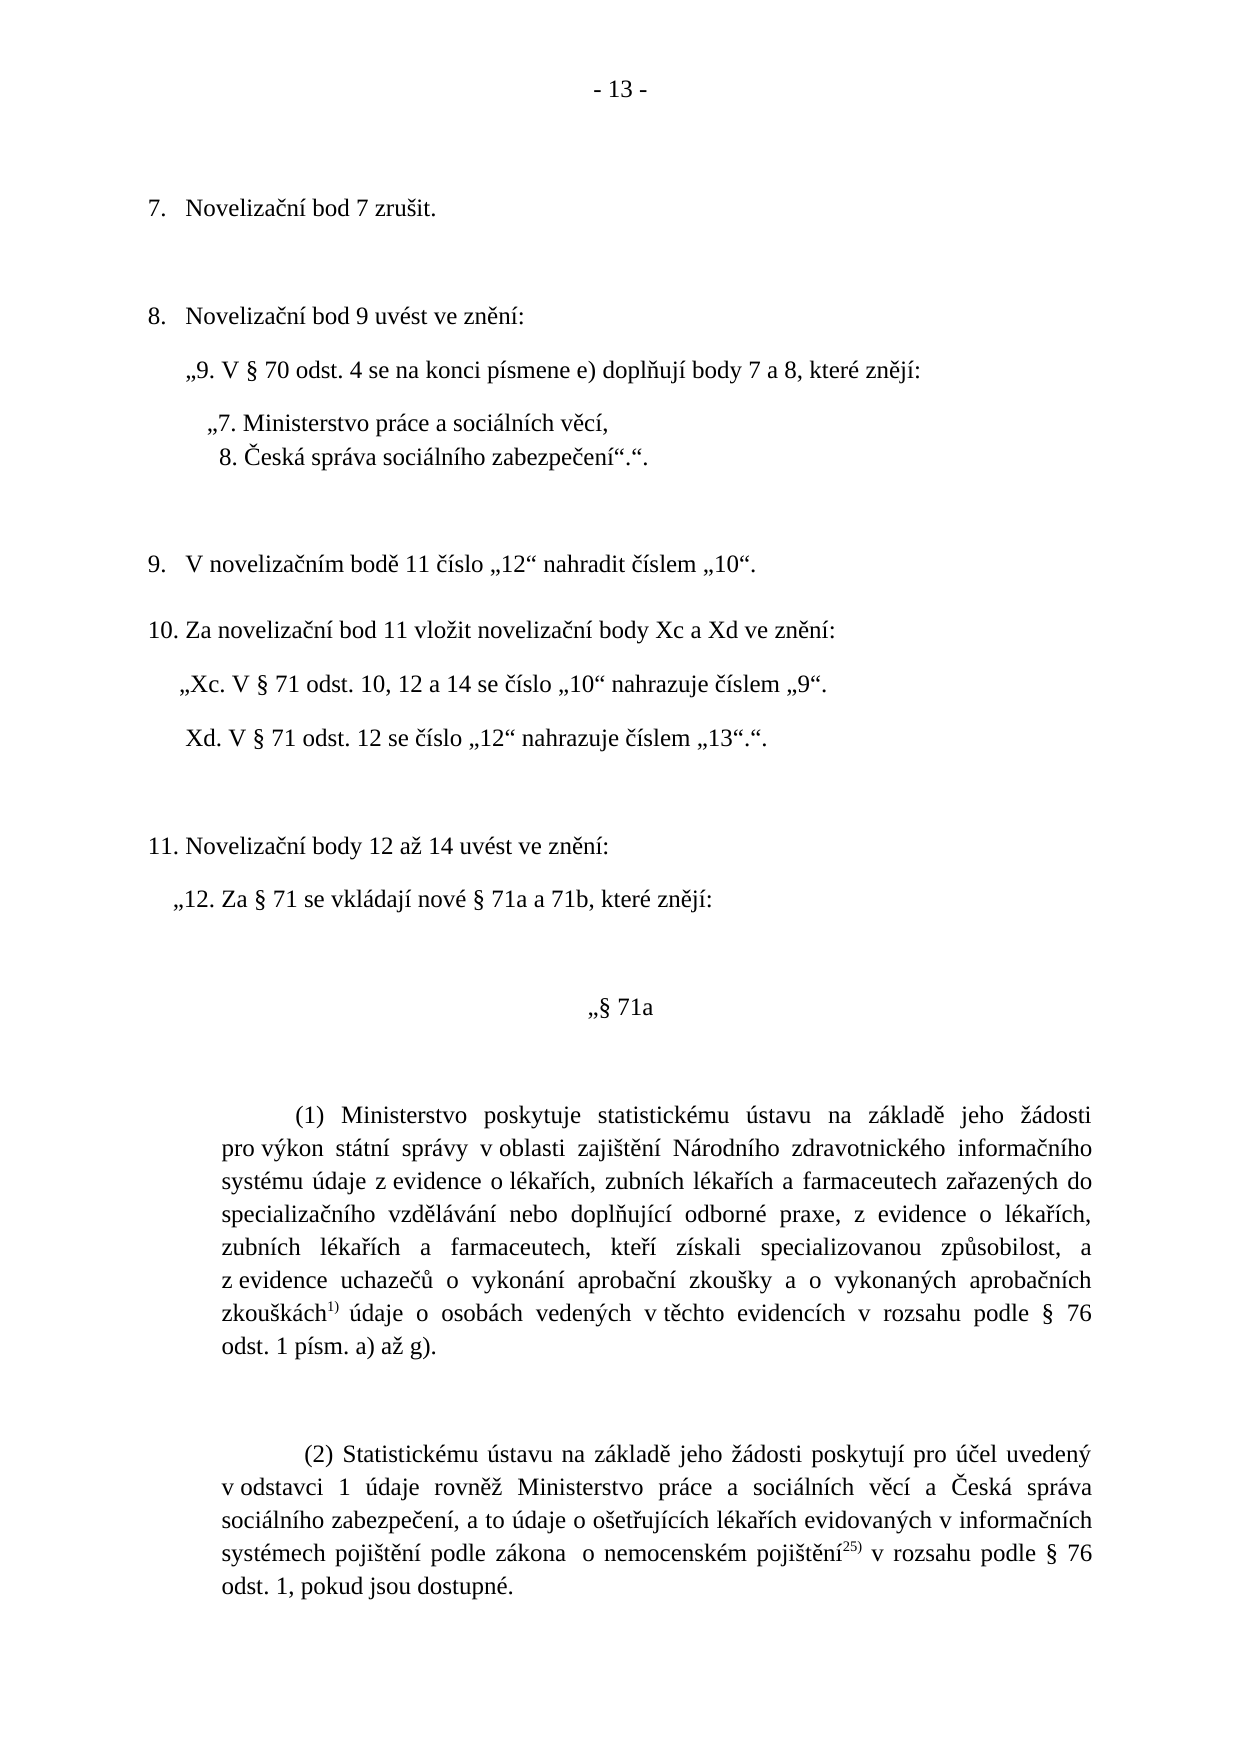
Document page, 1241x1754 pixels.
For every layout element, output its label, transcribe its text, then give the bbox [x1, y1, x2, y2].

text (1) Ministerstvo poskytuje statistickému ústavu na základě jeho žádosti pro výkon státní správy v oblasti zajištění Národního zdravotnického informačního systému údaje z evidence o lékařích, zubních lékařích a farmaceutech zařazených do specializačního vzdělávání nebo doplňující odborné praxe, z evidence o lékařích, zubních lékařích a farmaceutech, kteří získali specializovanou způsobilost, a z evidence uchazečů o vykonání aprobační zkoušky a o vykonaných aprobačních zkouškách1) údaje o osobách vedených v těchto evidencích v rozsahu podle § 76 odst. 1 písm. a) až g). [221, 1100, 1093, 1360]
text „7. Ministerstvo práce a sociálních věcí, [207, 408, 1093, 437]
text Xd. V § 71 odst. 12 se číslo „12“ nahrazuje číslem „13“.“. [148, 723, 1093, 752]
text „§ 71a [148, 992, 1093, 1021]
text (2) Statistickému ústavu na základě jeho žádosti poskytují pro účel uvedený v odstavci 1 údaje rovněž Ministerstvo práce a sociálních věcí a Česká správa sociálního zabezpečení, a to údaje o ošetřujících lékařích evidovaných v informačních systémech pojištění podle zákona o nemocenském pojištění25) v rozsahu podle § 76 odst. 1, pokud jsou dostupné. [221, 1439, 1093, 1600]
list Novelizační bod 9 uvést ve znění: [148, 301, 1093, 329]
text „9. V § 70 odst. 4 se na konci písmene e) doplňují body 7 a 8, které znějí: [185, 355, 1093, 383]
list Za novelizační bod 11 vložit novelizační body Xc a Xd ve znění: [148, 615, 1093, 644]
list Novelizační bod 7 zrušit. [148, 193, 1093, 222]
text „12. Za § 71 se vkládají nové § 71a a 71b, které znějí: [148, 884, 1093, 913]
list Novelizační body 12 až 14 uvést ve znění: [148, 831, 1093, 859]
text „Xc. V § 71 odst. 10, 12 a 14 se číslo „10“ nahrazuje číslem „9“. [148, 669, 1093, 698]
list V novelizačním bodě 11 číslo „12“ nahradit číslem „10“. [148, 549, 1093, 578]
text 8. Česká správa sociálního zabezpečení“.“. [200, 442, 1093, 470]
